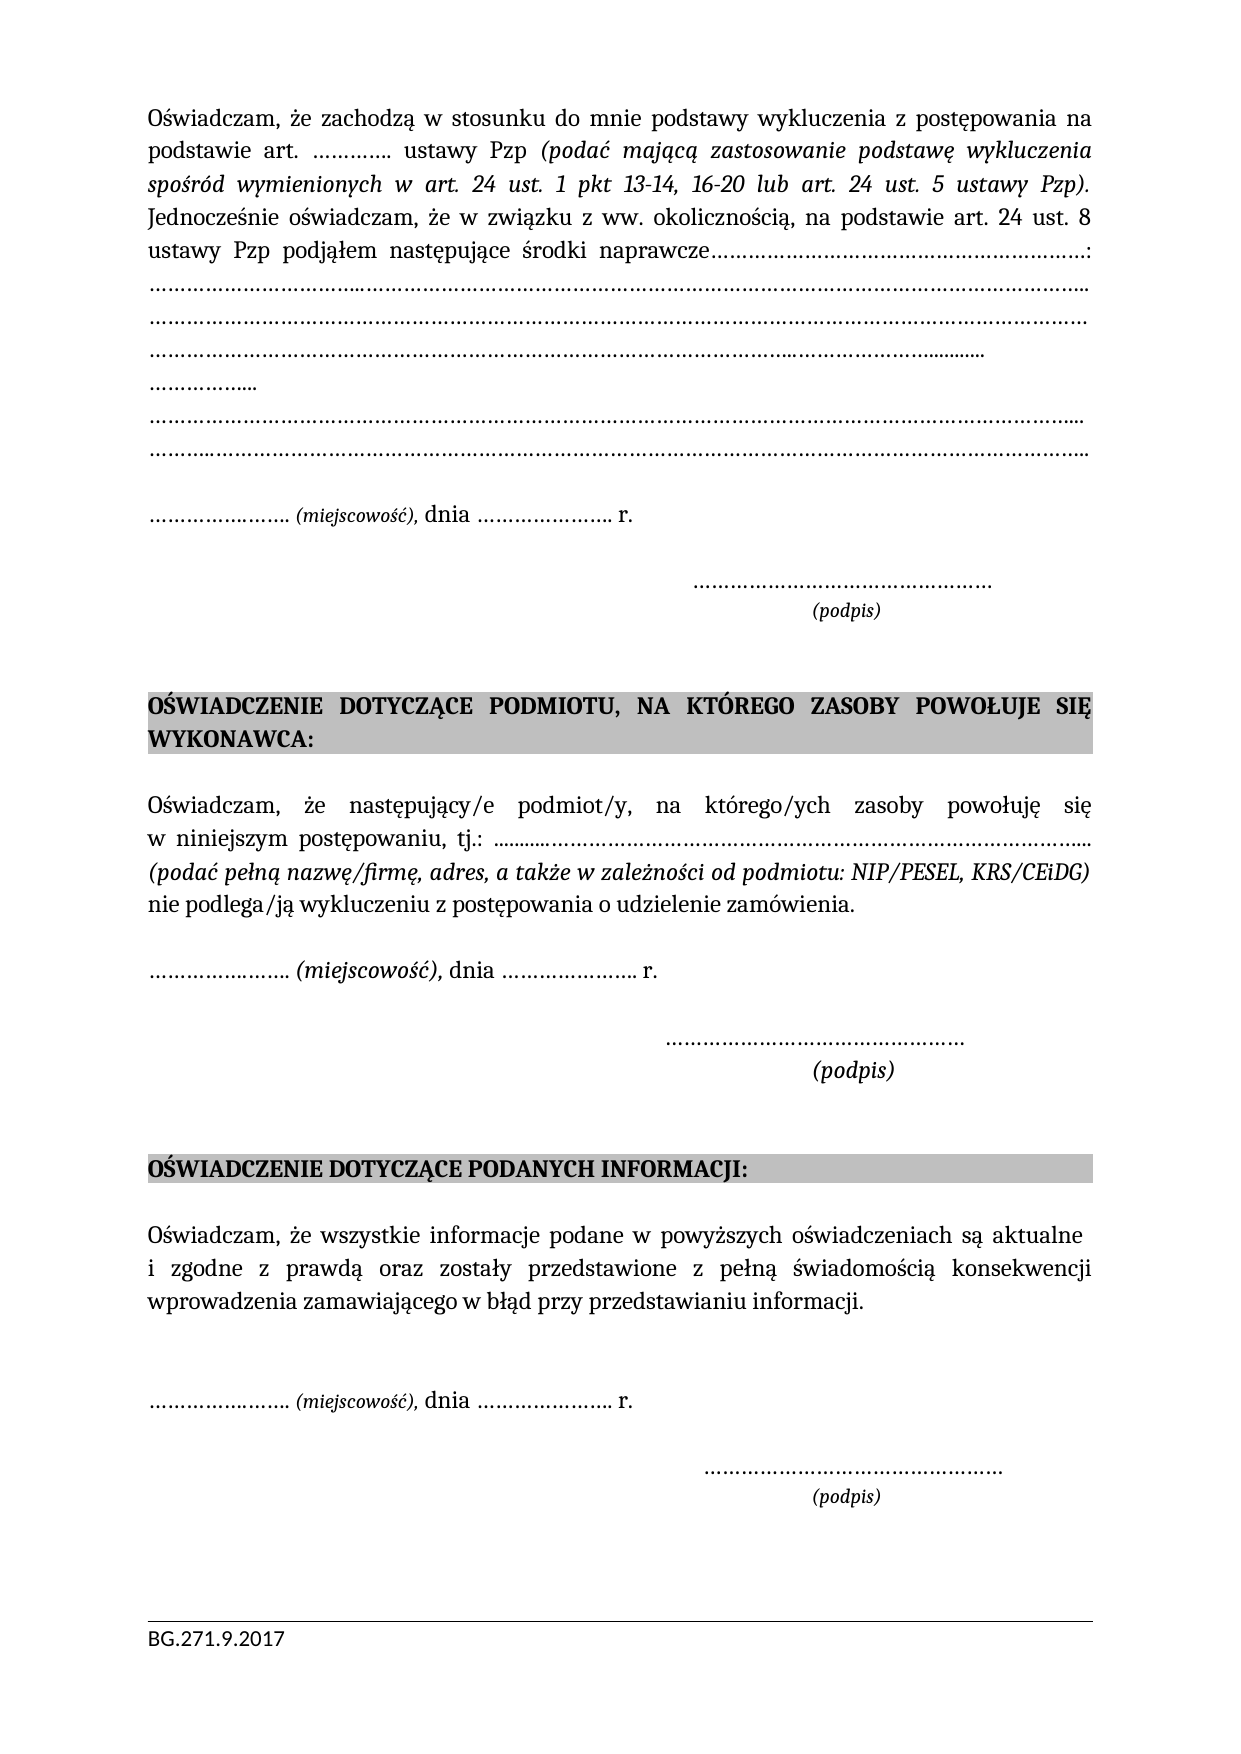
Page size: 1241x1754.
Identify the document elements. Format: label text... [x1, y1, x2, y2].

text …………….……. (miejscowość), dnia …………………. r. [148, 500, 1093, 528]
text …………….……. (miejscowość), dnia …………………. r. [148, 956, 1093, 985]
text Oświadczam, że następujący/e podmiot/y, na którego/ych zasoby powołuję się w niniejszym postępowaniu, tj.: ...........…………………………………………………………………………... (podać pełną nazwę/firmę, adres, a także w zależności od podmiotu: NIP/PESEL, KRS/CEiDG) nie podlega/ją wykluczeniu z postępowania o udzielenie zamówienia. [148, 791, 1093, 919]
text (podpis) [738, 1056, 1093, 1084]
text (podpis) [738, 1485, 1093, 1509]
text …………….……. (miejscowość), dnia …………………. r. [148, 1386, 1093, 1414]
text OŚWIADCZENIE DOTYCZĄCE PODANYCH INFORMACJI: [148, 1154, 1093, 1183]
text OŚWIADCZENIE DOTYCZĄCE PODMIOTU, NA KTÓREGO ZASOBY POWOŁUJE SIĘ WYKONAWCA: [148, 692, 1093, 754]
text (podpis) [738, 599, 1093, 623]
text Oświadczam, że wszystkie informacje podane w powyższych oświadczeniach są aktualne i zgodne z prawdą oraz zostały przedstawione z pełną świadomością konsekwencji wprowadzenia zamawiającego w błąd przy przedstawianiu informacji. [148, 1221, 1093, 1315]
text …………………………………………………………………………………………..…………………...........……………...…………………………………………………………………………………………………………………………………...………..………………………………………………………………………………………………………………………….. [148, 334, 1093, 462]
text ………………………………………… [148, 1022, 1093, 1051]
text ………………………………………… [148, 566, 1093, 594]
text Oświadczam, że zachodzą w stosunku do mnie podstawy wykluczenia z postępowania na podstawie art. …………. ustawy Pzp (podać mającą zastosowanie podstawę wykluczenia spośród wymienionych w art. 24 ust. 1 pkt 13-14, 16-20 lub art. 24 ust. 5 ustawy Pzp). Jednocześnie oświadczam, że w związku z ww. okolicznością, na podstawie art. 24 ust. 8 ustawy Pzp podjąłem następujące środki naprawcze……………………………………………………: ……………………………..……………………………………………………………………………………………………..…………………………………………………………………………………………………………………………………… [148, 103, 1093, 330]
text ………………………………………… [148, 1452, 1093, 1481]
